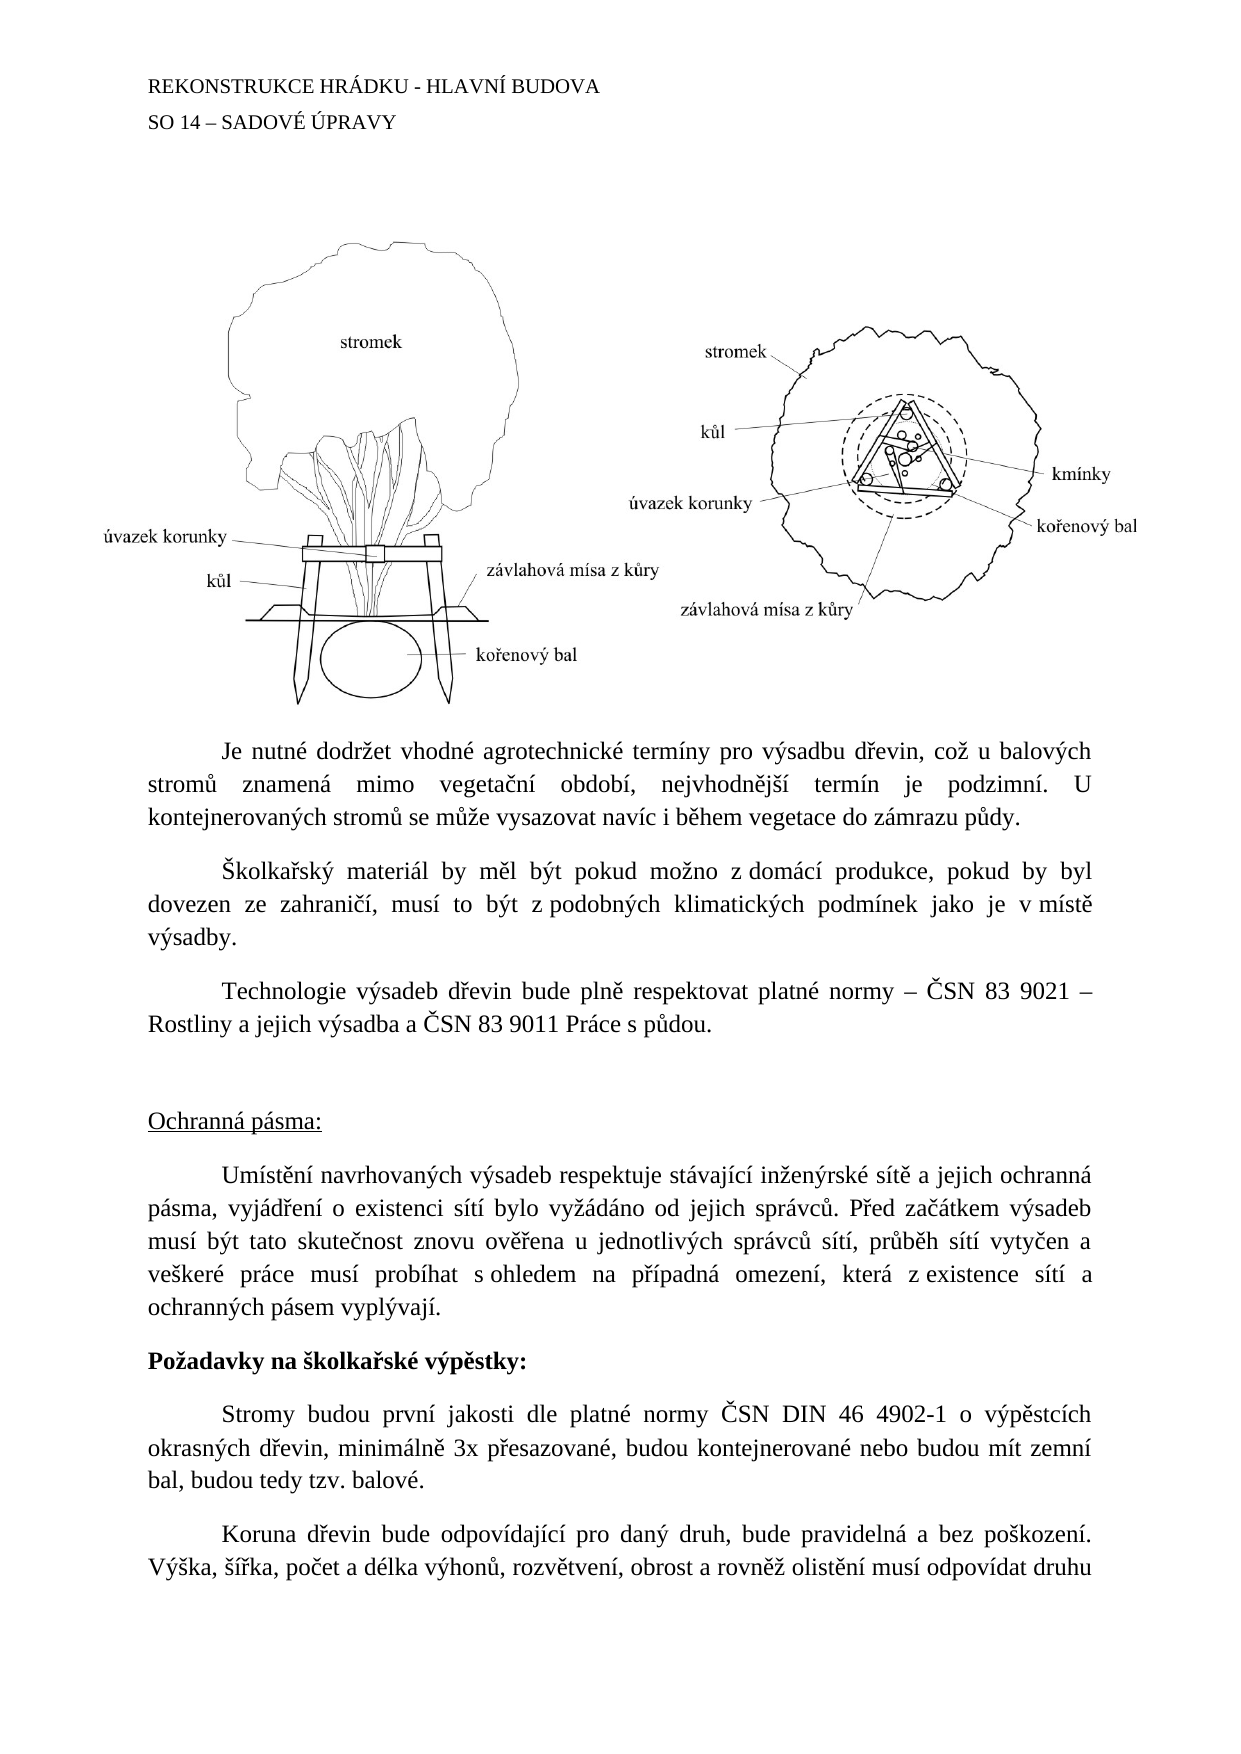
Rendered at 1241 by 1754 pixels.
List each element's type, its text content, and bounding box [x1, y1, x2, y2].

text Je nutné dodržet vhodné agrotechnické termíny pro výsadbu dřevin, což u balových stromů znamená mimo vegetační období, nejvhodnější termín je podzimní. U kontejnerovaných stromů se může vysazovat navíc i během vegetace do zámrazu půdy. [148, 707, 1093, 831]
text Stromy budou první jakosti dle platné normy ČSN DIN 46 4902-1 o výpěstcích okrasných dřevin, minimálně 3x přesazované, budou kontejnerované nebo budou mít zemní bal, budou tedy tzv. balové. [148, 1399, 1093, 1494]
text Školkařský materiál by měl být pokud možno z domácí produkce, pokud by byl dovezen ze zahraničí, musí to být z podobných klimatických podmínek jako je v místě výsadby. [148, 856, 1093, 951]
text Ochranná pásma: [148, 1106, 1093, 1135]
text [148, 1519, 1093, 1581]
text Umístění navrhovaných výsadeb respektuje stávající inženýrské sítě a jejich ochranná pásma, vyjádření o existenci sítí bylo vyžádáno od jejich správců. Před začátkem výsadeb musí být tato skutečnost znovu ověřena u jednotlivých správců sítí, průběh sítí vytyčen a veškeré práce musí probíhat s ohledem na případná omezení, která z existence sítí a ochranných pásem vyplývají. [148, 1160, 1093, 1321]
picture [103, 241, 1137, 707]
text Technologie výsadeb dřevin bude plně respektovat platné normy – ČSN 83 9021 – Rostliny a jejich výsadba a ČSN 83 9011 Práce s půdou. [148, 976, 1093, 1038]
text Požadavky na školkařské výpěstky: [148, 1346, 1093, 1374]
